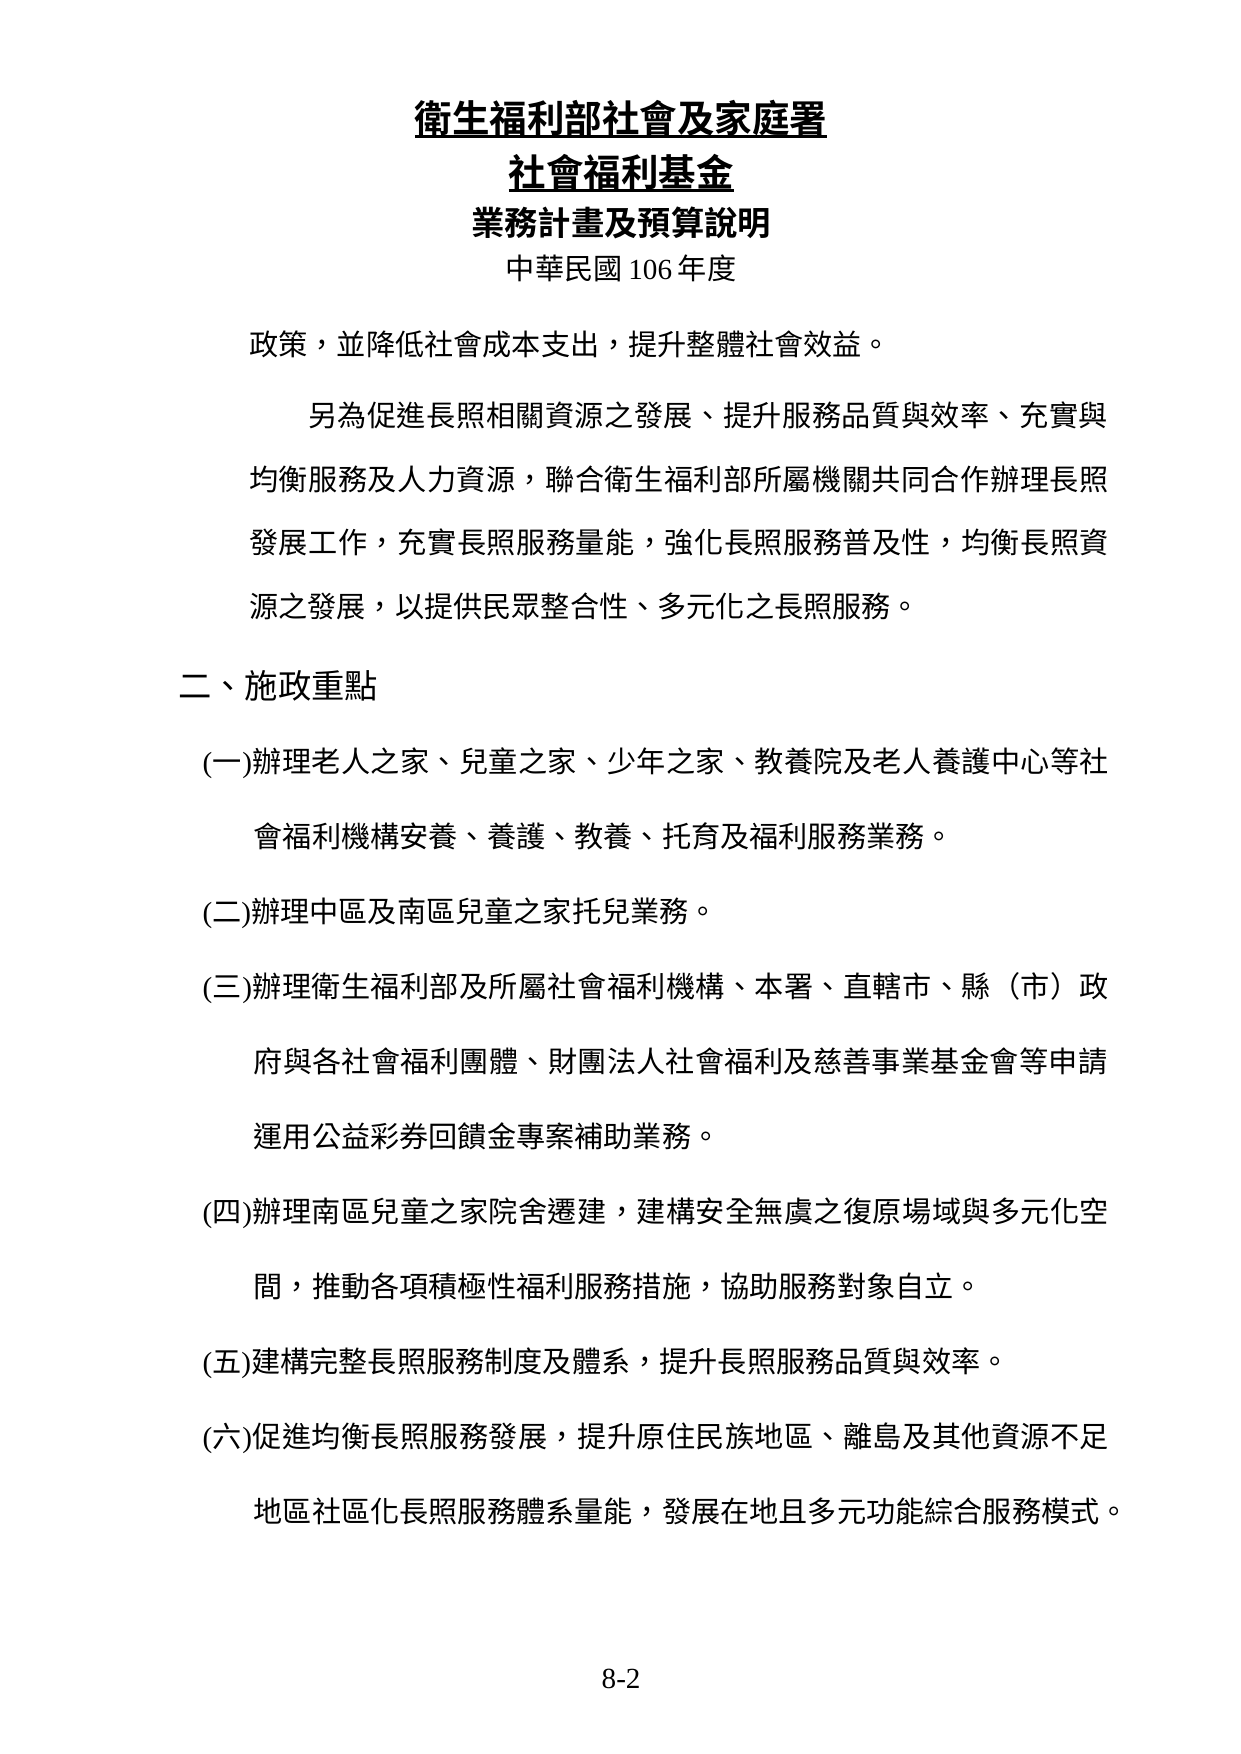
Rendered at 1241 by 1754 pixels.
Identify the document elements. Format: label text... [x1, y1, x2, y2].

text (四)辦理南區兒童之家院舍遷建，建構安全無虞之復原場域與多元化空間，推動各項積極性福利服務措施，協助服務對象自立。 [202, 1172, 1110, 1322]
text 另為促進長照相關資源之發展、提升服務品質與效率、充實與均衡服務及人力資源，聯合衛生福利部所屬機關共同合作辦理長照發展工作，充實長照服務量能，強化長照服務普及性，均衡長照資源之發展，以提供民眾整合性、多元化之長照服務。 [249, 393, 1110, 626]
text (三)辦理衛生福利部及所屬社會福利機構、本署、直轄市、縣（市）政府與各社會福利團體、財團法人社會福利及慈善事業基金會等申請運用公益彩券回饋金專案補助業務。 [202, 947, 1110, 1172]
text (一)辦理老人之家、兒童之家、少年之家、教養院及老人養護中心等社會福利機構安養、養護、教養、托育及福利服務業務。 [202, 722, 1110, 872]
text (六)促進均衡長照服務發展，提升原住民族地區、離島及其他資源不足地區社區化長照服務體系量能，發展在地且多元功能綜合服務模式。 [202, 1397, 1110, 1547]
text (五)建構完整長照服務制度及體系，提升長照服務品質與效率。 [202, 1322, 1110, 1397]
text 二、施政重點 [161, 647, 1110, 722]
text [249, 306, 1110, 381]
text (二)辦理中區及南區兒童之家托兒業務。 [202, 872, 1110, 947]
